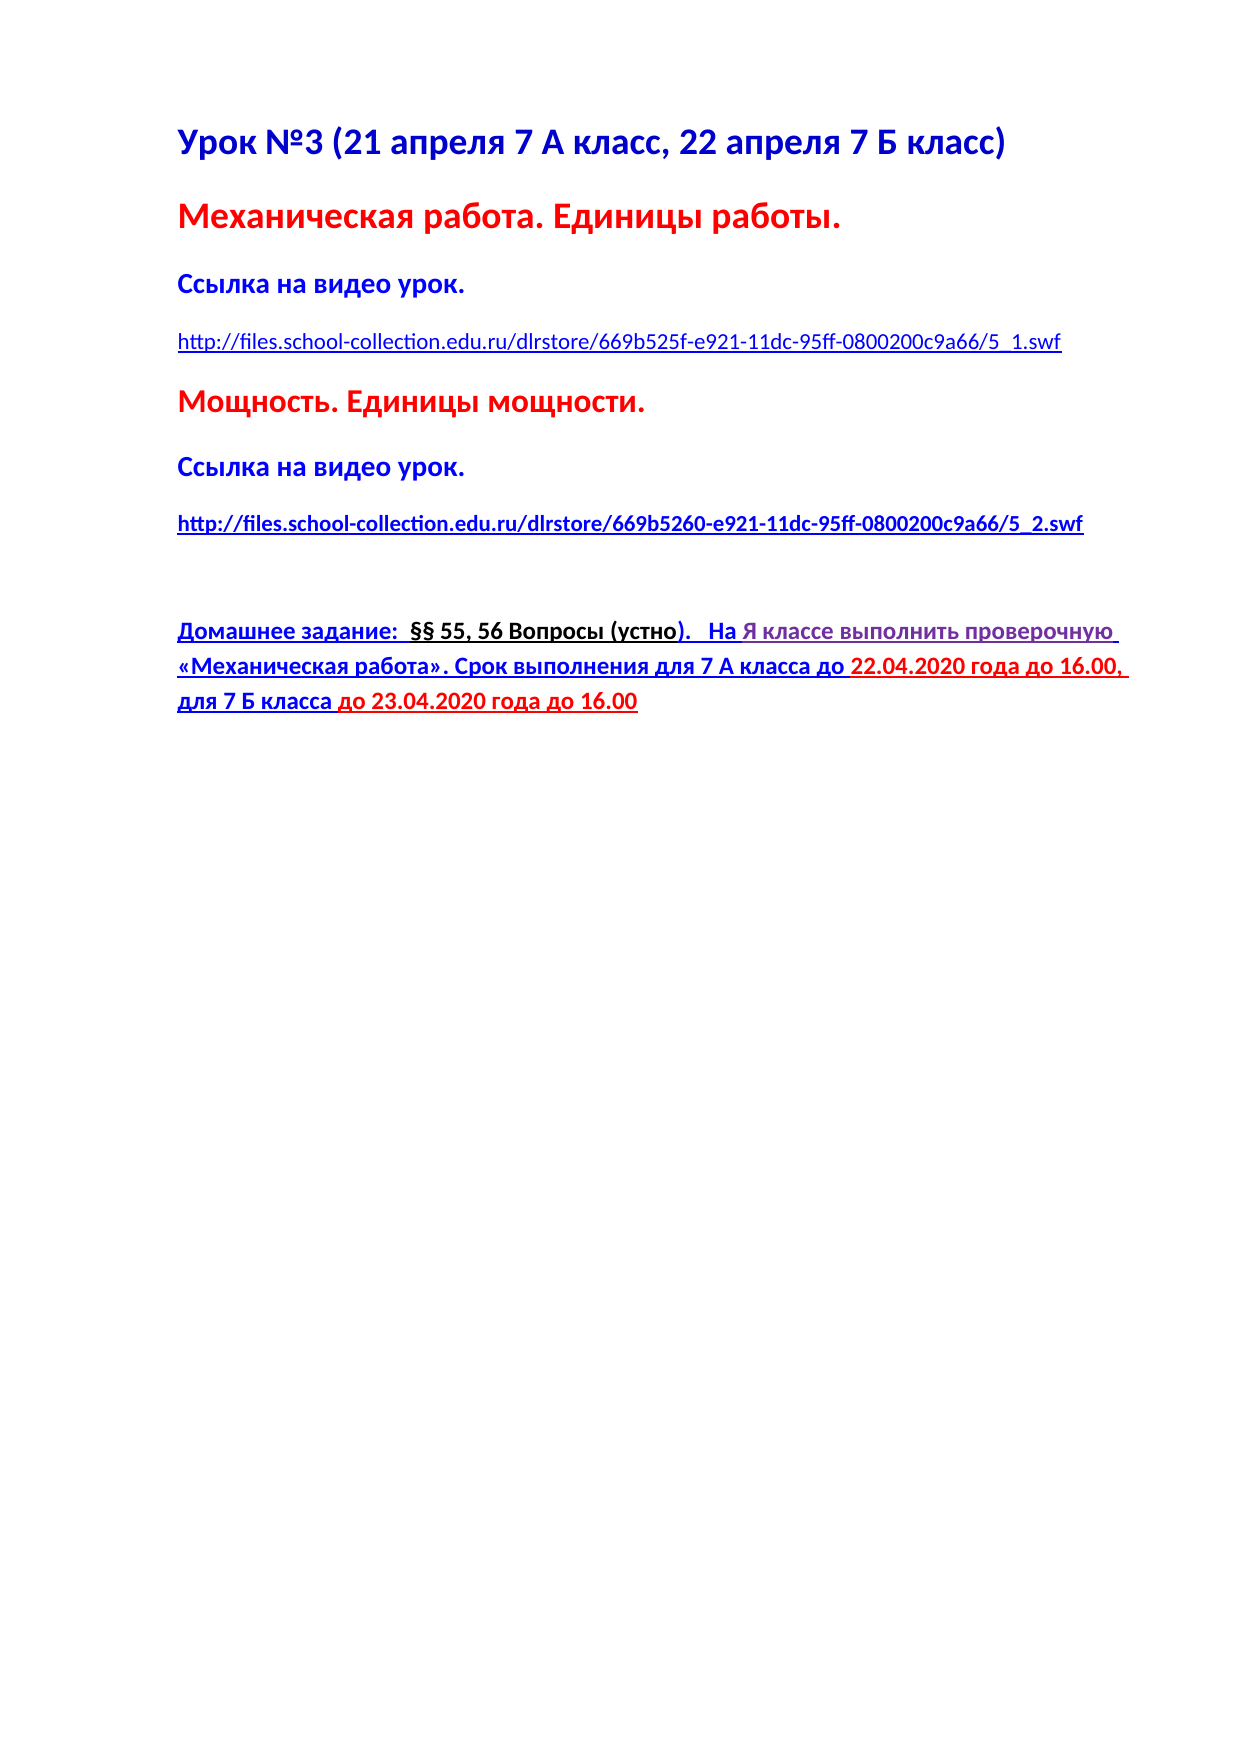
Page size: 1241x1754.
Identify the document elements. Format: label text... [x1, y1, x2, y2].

text http://files.school-collection.edu.ru/dlrstore/669b525f-e921-11dc-95ff-0800200c9a66/5_1.swf [177, 327, 1152, 355]
text Мощность. Единицы мощности. [177, 380, 1152, 421]
text http://files.school-collection.edu.ru/dlrstore/669b5260-e921-11dc-95ff-0800200c9a66/5_2.swf [177, 509, 1152, 537]
text Ссылка на видео урок. [177, 265, 1152, 301]
text Урок №3 (21 апреля 7 А класс, 22 апреля 7 Б класс) [177, 118, 1152, 164]
text Домашнее задание: §§ 55, 56 Вопросы (устно). На Я классе выполнить проверочную «Механическая работа». Срок выполнения для 7 А класса до 22.04.2020 года до 16.00, для 7 Б класса до 23.04.2020 года до 16.00 [177, 615, 1152, 716]
text Ссылка на видео урок. [177, 448, 1152, 483]
text Механическая работа. Единицы работы. [177, 192, 1152, 237]
